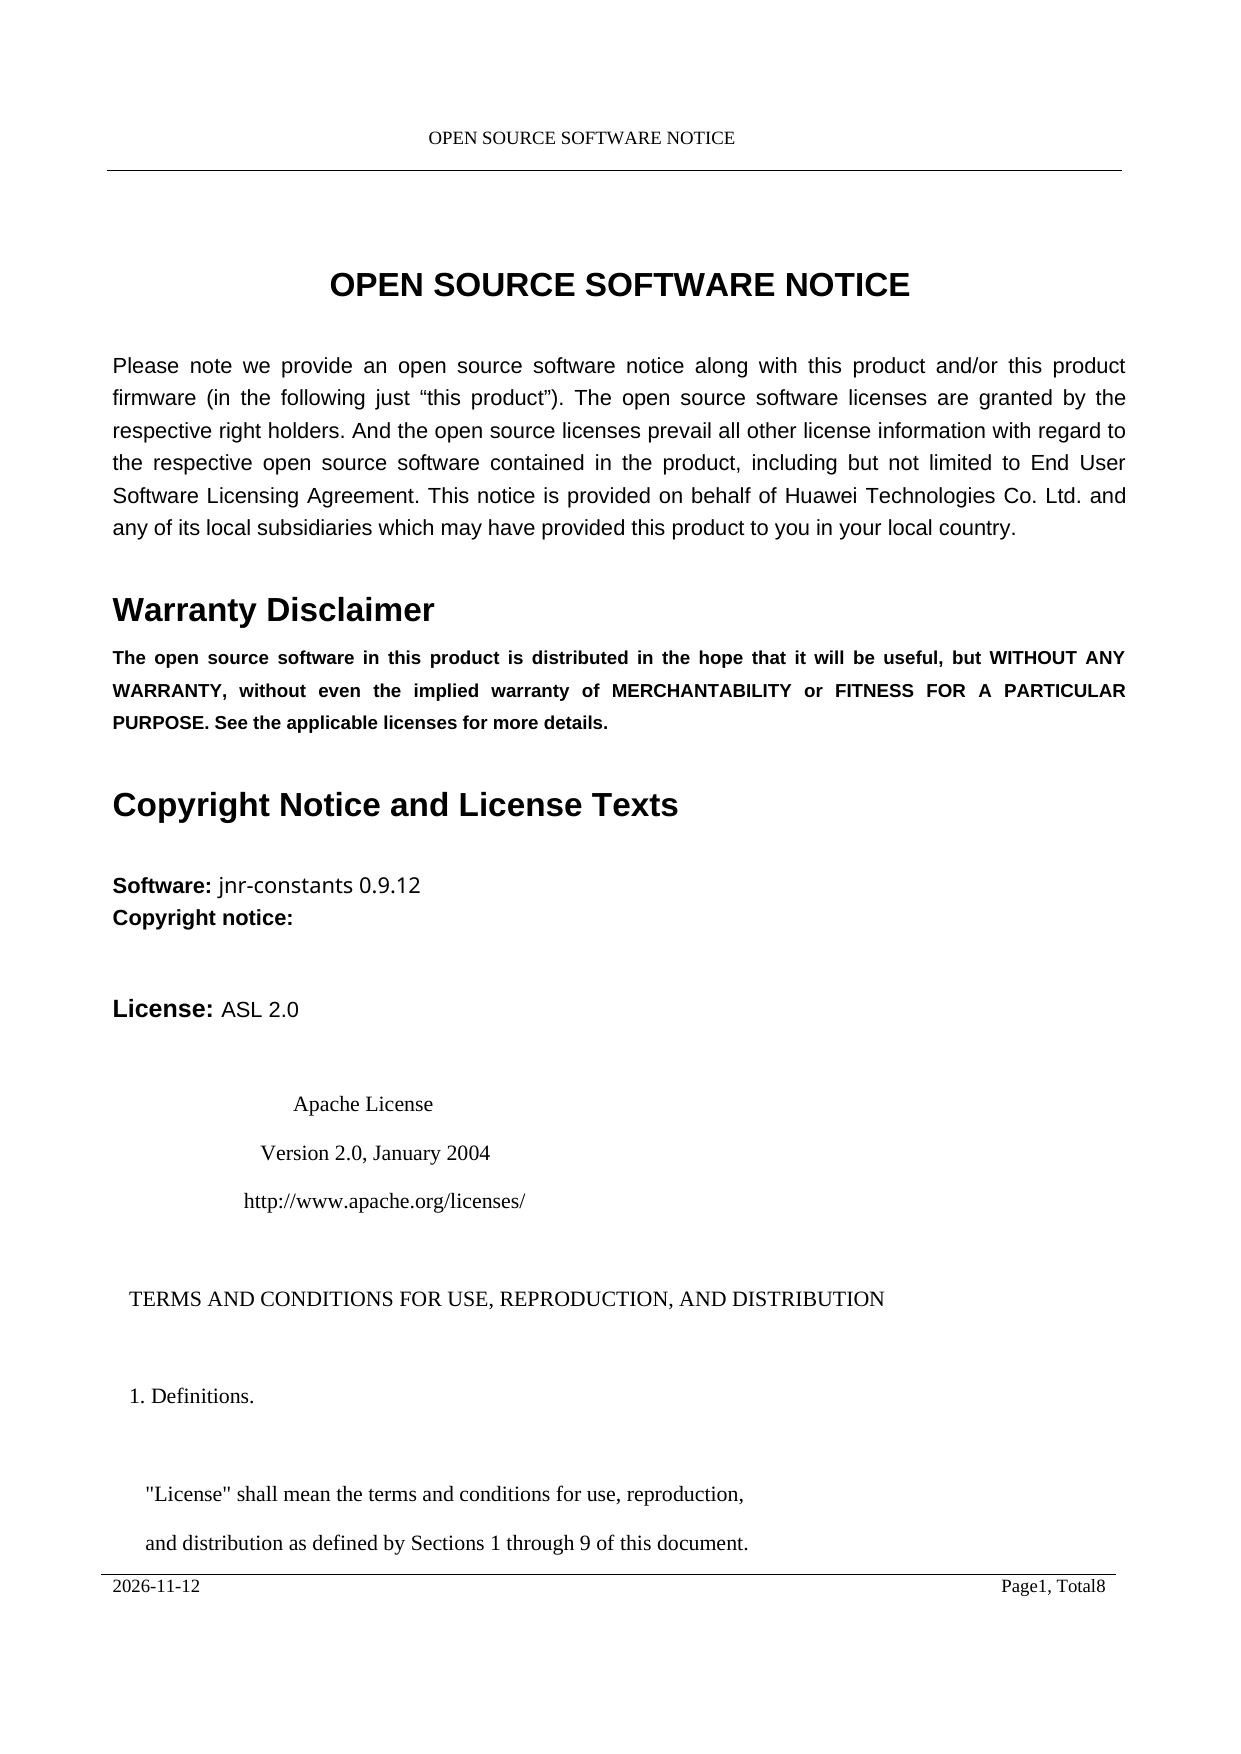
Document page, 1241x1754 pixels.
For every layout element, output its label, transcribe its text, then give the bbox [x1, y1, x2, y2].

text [112, 1038, 1128, 1558]
text Warranty Disclaimer [112, 576, 1128, 641]
text Copyright notice: [112, 901, 1128, 934]
text The open source software in this product is distributed in the hope that it will be useful, but WITHOUT ANY WARRANTY, without even the implied warranty of MERCHANTABILITY or FITNESS FOR A PARTICULAR PURPOSE. See the applicable licenses for more details. [112, 641, 1128, 739]
text License: ASL 2.0 [112, 992, 1128, 1024]
text OPEN SOURCE SOFTWARE NOTICE [112, 251, 1128, 316]
text Please note we provide an open source software notice along with this product and/or this product firmware (in the following just “this product”). The open source software licenses are granted by the respective right holders. And the open source licenses prevail all other license information with regard to the respective open source software contained in the product, including but not limited to End User Software Licensing Agreement. This notice is provided on behalf of Huawei Technologies Co. Ltd. and any of its local subsidiaries which may have provided this product to you in your local country. [112, 349, 1128, 544]
text Copyright Notice and License Texts [112, 771, 1128, 836]
text Software: jnr-constants 0.9.12 [112, 869, 1128, 901]
